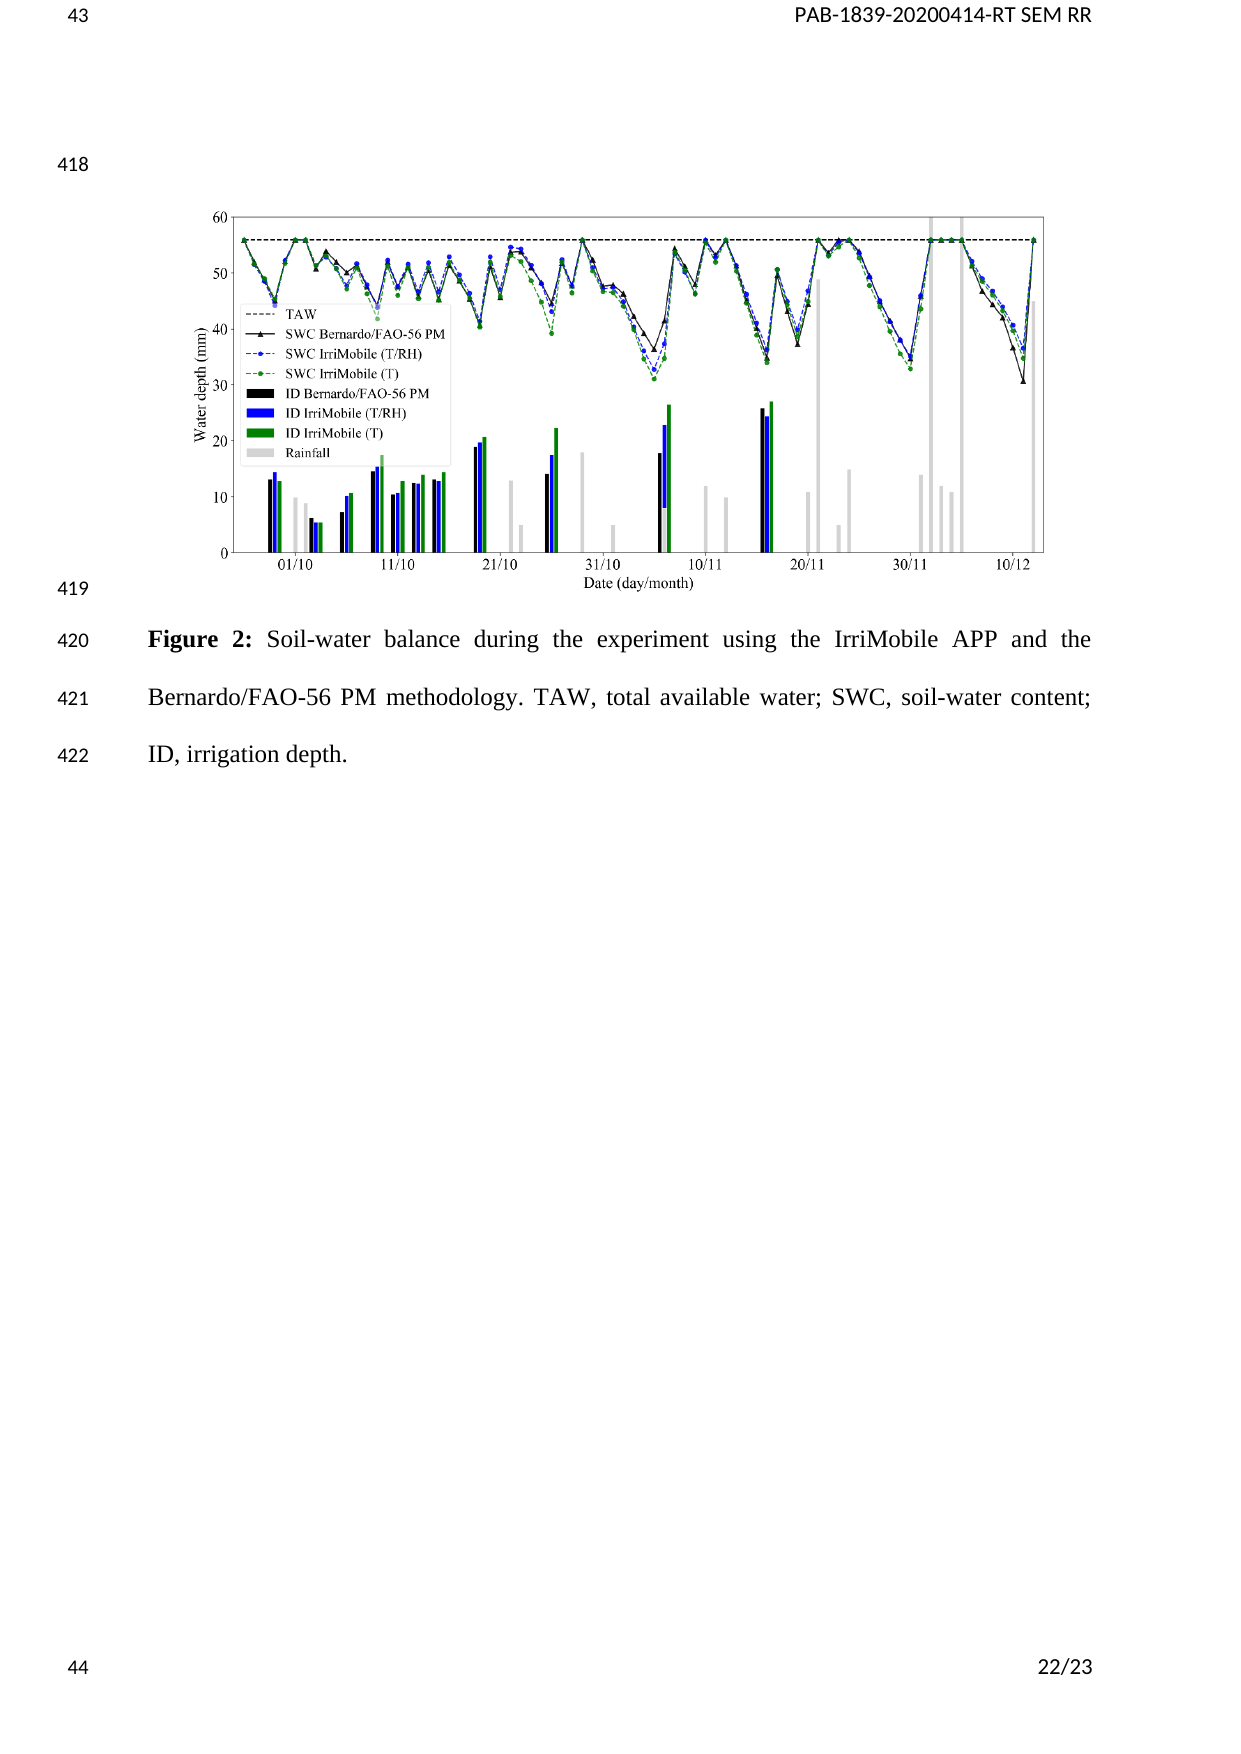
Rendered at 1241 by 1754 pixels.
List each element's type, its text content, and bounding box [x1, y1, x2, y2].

text Figure 2: Soil-water balance during the experiment using the IrriMobile APP and the Bernardo/FAO-56 PM methodology. TAW, total available water; SWC, soil-water content; ID, irrigation depth. [148, 624, 1092, 768]
picture [177, 205, 1063, 596]
